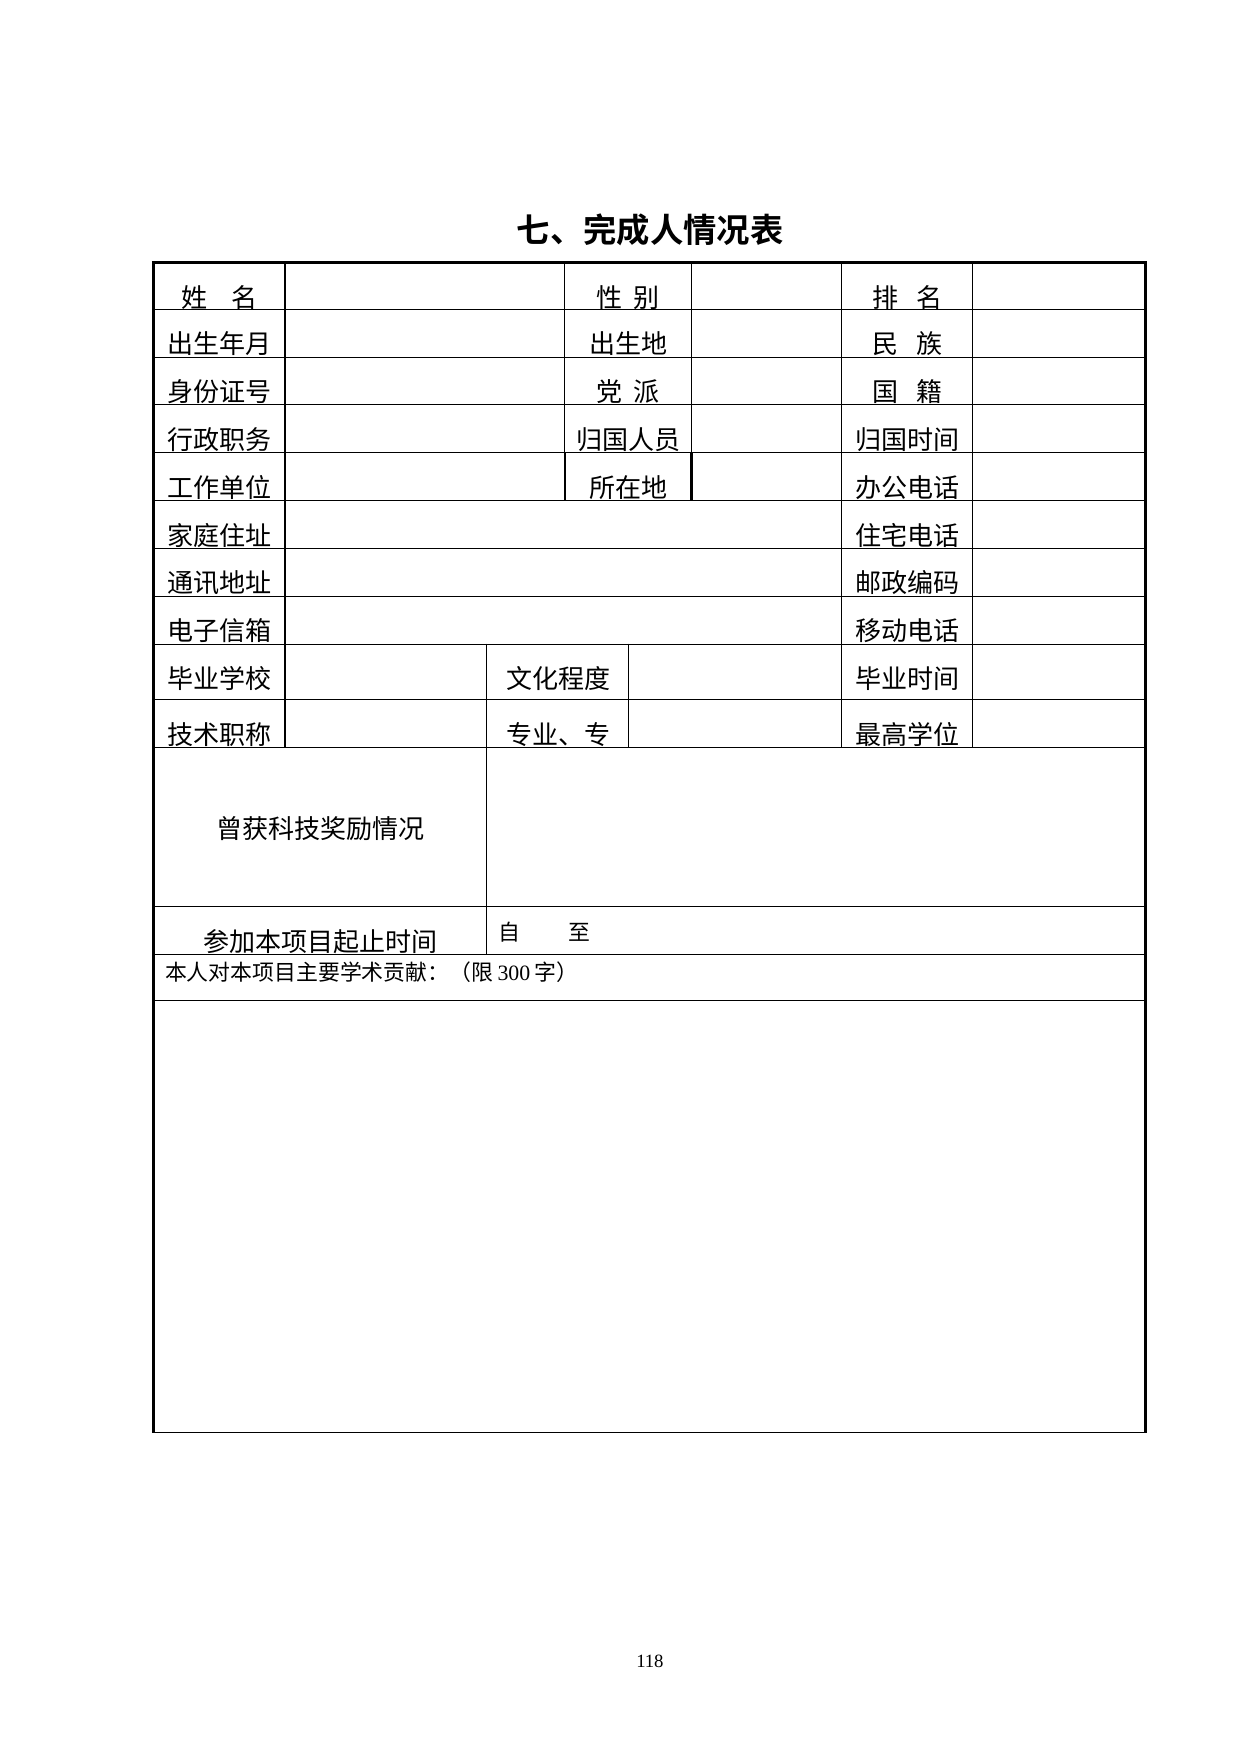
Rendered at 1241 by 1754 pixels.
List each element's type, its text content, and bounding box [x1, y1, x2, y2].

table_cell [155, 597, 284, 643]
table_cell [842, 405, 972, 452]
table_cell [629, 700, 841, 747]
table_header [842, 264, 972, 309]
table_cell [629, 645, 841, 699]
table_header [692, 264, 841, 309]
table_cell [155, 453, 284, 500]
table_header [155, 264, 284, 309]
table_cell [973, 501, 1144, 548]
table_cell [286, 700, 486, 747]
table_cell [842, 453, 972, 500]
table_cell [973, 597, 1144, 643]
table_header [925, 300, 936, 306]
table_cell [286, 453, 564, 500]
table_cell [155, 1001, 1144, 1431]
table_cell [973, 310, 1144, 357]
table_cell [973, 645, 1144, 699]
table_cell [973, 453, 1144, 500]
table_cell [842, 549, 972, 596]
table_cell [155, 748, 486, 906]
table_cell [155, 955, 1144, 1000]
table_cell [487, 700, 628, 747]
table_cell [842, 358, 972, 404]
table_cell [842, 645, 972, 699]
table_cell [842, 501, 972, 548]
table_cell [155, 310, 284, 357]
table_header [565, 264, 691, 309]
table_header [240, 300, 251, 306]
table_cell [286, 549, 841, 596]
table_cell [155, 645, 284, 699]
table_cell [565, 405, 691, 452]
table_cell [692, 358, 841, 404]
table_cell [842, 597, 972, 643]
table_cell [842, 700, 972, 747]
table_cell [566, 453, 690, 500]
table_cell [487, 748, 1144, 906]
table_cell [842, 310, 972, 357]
subtitle 七、完成人情况表 [148, 196, 1152, 261]
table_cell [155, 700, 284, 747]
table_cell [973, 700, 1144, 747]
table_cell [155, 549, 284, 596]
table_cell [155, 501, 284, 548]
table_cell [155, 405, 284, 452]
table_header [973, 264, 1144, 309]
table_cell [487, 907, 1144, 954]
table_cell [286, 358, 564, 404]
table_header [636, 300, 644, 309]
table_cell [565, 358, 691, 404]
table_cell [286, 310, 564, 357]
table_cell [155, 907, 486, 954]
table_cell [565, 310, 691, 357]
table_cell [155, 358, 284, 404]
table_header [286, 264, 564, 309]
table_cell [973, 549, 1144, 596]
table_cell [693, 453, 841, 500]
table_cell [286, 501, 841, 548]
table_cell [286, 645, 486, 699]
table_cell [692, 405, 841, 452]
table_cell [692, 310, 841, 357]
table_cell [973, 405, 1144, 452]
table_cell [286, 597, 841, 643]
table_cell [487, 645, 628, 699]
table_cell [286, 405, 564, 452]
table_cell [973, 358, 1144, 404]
